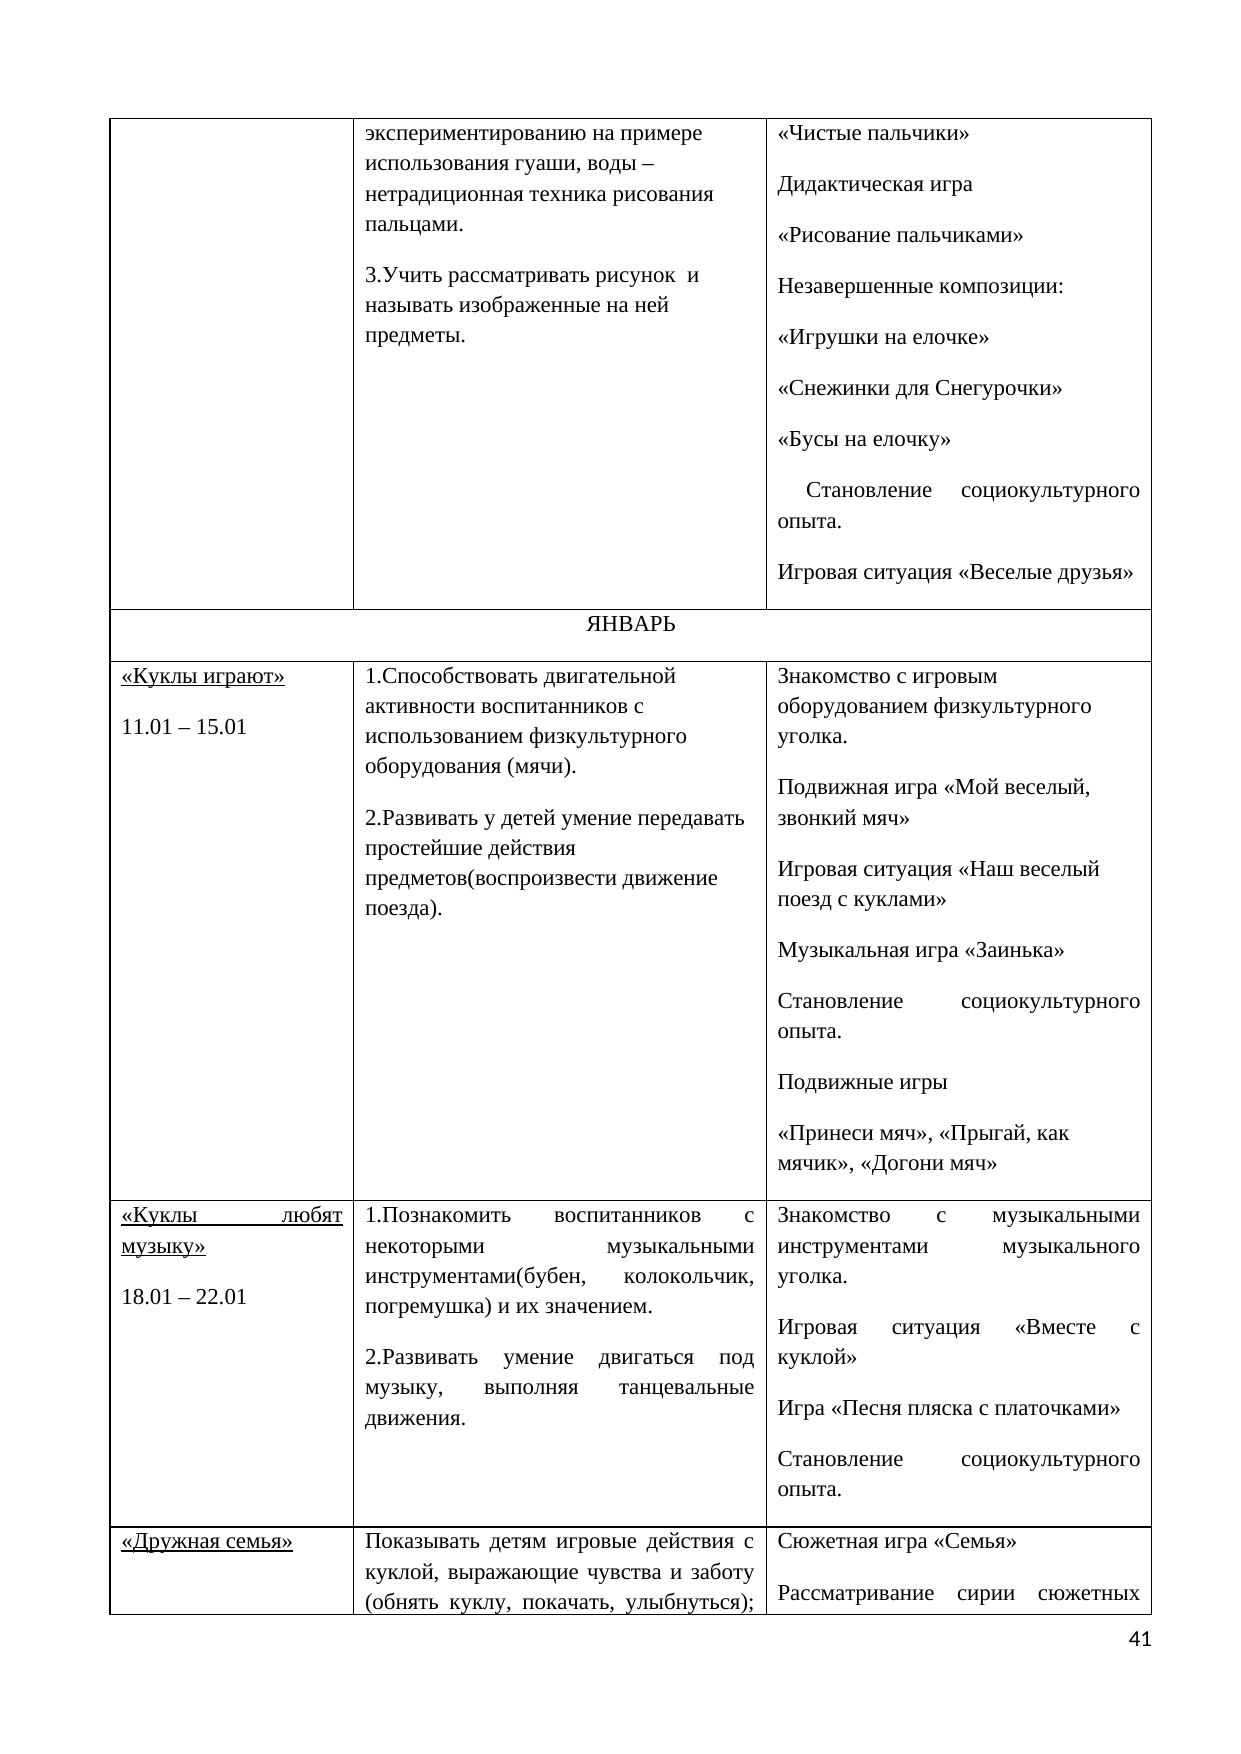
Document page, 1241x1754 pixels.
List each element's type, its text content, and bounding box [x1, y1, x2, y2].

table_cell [354, 1528, 766, 1614]
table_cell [354, 119, 766, 609]
table_cell Знакомство с музыкальными инструментами музыкального уголка. Игровая ситуация «Вместе с куклой» Игра «Песня пляска с платочками» Становление социокультурного опыта. [767, 1201, 1151, 1526]
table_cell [111, 1528, 353, 1614]
table_cell ЯНВАРЬ [111, 610, 1151, 661]
table_cell 1.Способствовать двигательной активности воспитанников с использованием физкультурного оборудования (мячи). 2.Развивать у детей умение передавать простейшие действия предметов(воспроизвести движение поезда). [354, 662, 766, 1200]
table_cell Знакомство с игровым оборудованием физкультурного уголка. Подвижная игра «Мой веселый, звонкий мяч» Игровая ситуация «Наш веселый поезд с куклами» Музыкальная игра «Заинька» Становление социокультурного опыта. Подвижные игры «Принеси мяч», «Прыгай, как мячик», «Догони мяч» [767, 662, 1151, 1200]
table_cell «Куклы любят музыку» 18.01 – 22.01 [111, 1201, 353, 1526]
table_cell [111, 119, 353, 609]
table_cell 1.Познакомить воспитанников с некоторыми музыкальными инструментами(бубен, колокольчик, погремушка) и их значением. 2.Развивать умение двигаться под музыку, выполняя танцевальные движения. [354, 1201, 766, 1526]
table_cell «Куклы играют» 11.01 – 15.01 [111, 662, 353, 1200]
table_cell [767, 1528, 1151, 1614]
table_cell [767, 119, 1151, 609]
